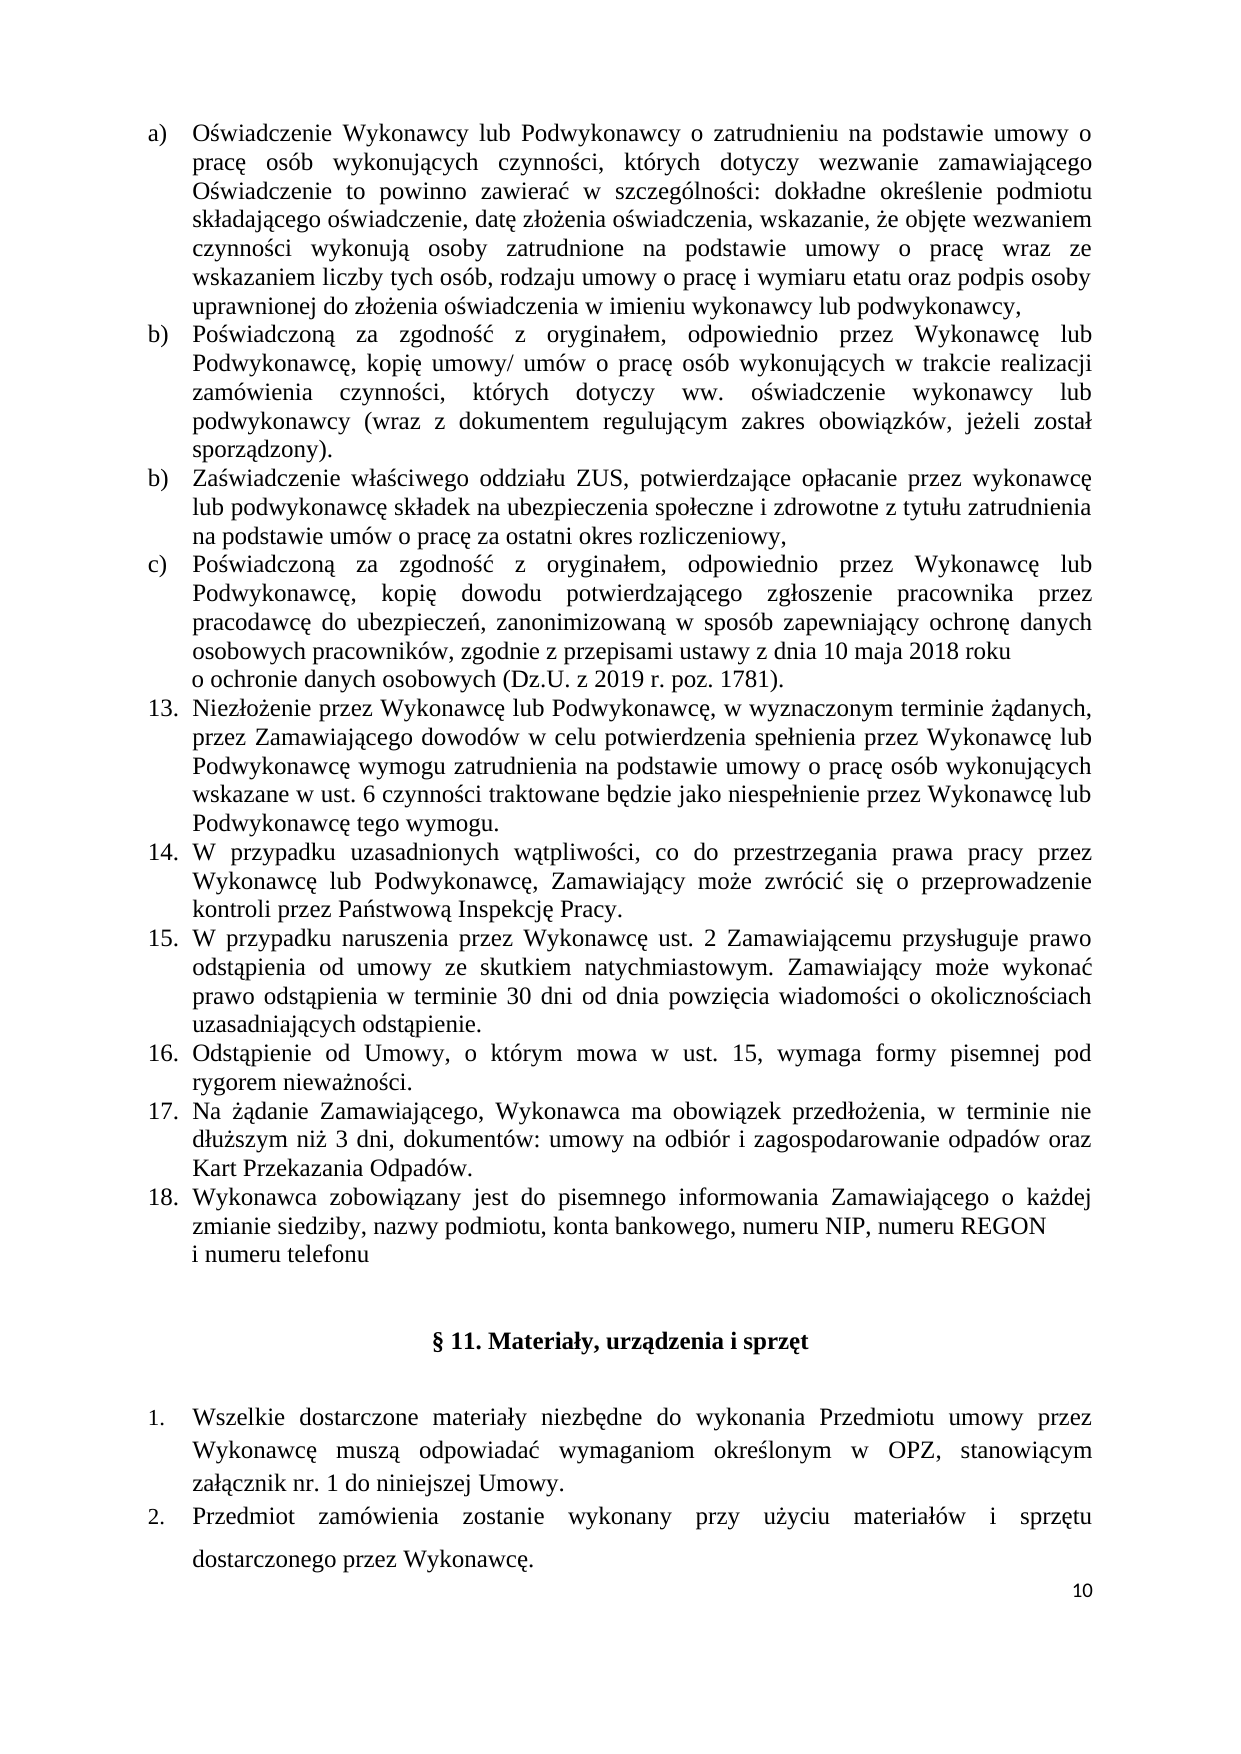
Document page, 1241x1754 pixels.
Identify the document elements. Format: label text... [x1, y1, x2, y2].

list Odstąpienie od Umowy, o którym mowa w ust. 15, wymaga formy pisemnej pod rygorem nieważności. [148, 1038, 1093, 1096]
text § 11. Materiały, urządzenia i sprzęt [148, 1326, 1093, 1354]
list Poświadczoną za zgodność z oryginałem, odpowiednio przez Wykonawcę lub Podwykonawcę, kopię dowodu potwierdzającego zgłoszenie pracownika przez pracodawcę do ubezpieczeń, zanonimizowaną w sposób zapewniający ochronę danych osobowych pracowników, zgodnie z przepisami ustawy z dnia 10 maja 2018 roku [148, 549, 1093, 664]
list W przypadku uzasadnionych wątpliwości, co do przestrzegania prawa pracy przez Wykonawcę lub Podwykonawcę, Zamawiający może zwrócić się o przeprowadzenie kontroli przez Państwową Inspekcję Pracy. [148, 837, 1093, 923]
list o ochronie danych osobowych (Dz.U. z 2019 r. poz. 1781). [148, 664, 1093, 693]
list Przedmiot zamówienia zostanie wykonany przy użyciu materiałów i sprzętu dostarczonego przez Wykonawcę. [148, 1501, 1093, 1573]
list Wszelkie dostarczone materiały niezbędne do wykonania Przedmiotu umowy przez Wykonawcę muszą odpowiadać wymaganiom określonym w OPZ, stanowiącym załącznik nr. 1 do niniejszej Umowy. [148, 1402, 1093, 1497]
list Niezłożenie przez Wykonawcę lub Podwykonawcę, w wyznaczonym terminie żądanych, przez Zamawiającego dowodów w celu potwierdzenia spełnienia przez Wykonawcę lub Podwykonawcę wymogu zatrudnienia na podstawie umowy o pracę osób wykonujących wskazane w ust. 6 czynności traktowane będzie jako niespełnienie przez Wykonawcę lub Podwykonawcę tego wymogu. [148, 693, 1093, 837]
list Zaświadczenie właściwego oddziału ZUS, potwierdzające opłacanie przez wykonawcę lub podwykonawcę składek na ubezpieczenia społeczne i zdrowotne z tytułu zatrudnienia na podstawie umów o pracę za ostatni okres rozliczeniowy, [148, 463, 1093, 549]
list W przypadku naruszenia przez Wykonawcę ust. 2 Zamawiającemu przysługuje prawo odstąpienia od umowy ze skutkiem natychmiastowym. Zamawiający może wykonać prawo odstąpienia w terminie 30 dni od dnia powzięcia wiadomości o okolicznościach uzasadniających odstąpienie. [148, 923, 1093, 1038]
text i numeru telefonu [148, 1239, 1093, 1268]
list Oświadczenie Wykonawcy lub Podwykonawcy o zatrudnieniu na podstawie umowy o pracę osób wykonujących czynności, których dotyczy wezwanie zamawiającego Oświadczenie to powinno zawierać w szczególności: dokładne określenie podmiotu składającego oświadczenie, datę złożenia oświadczenia, wskazanie, że objęte wezwaniem czynności wykonują osoby zatrudnione na podstawie umowy o pracę wraz ze wskazaniem liczby tych osób, rodzaju umowy o pracę i wymiaru etatu oraz podpis osoby uprawnionej do złożenia oświadczenia w imieniu wykonawcy lub podwykonawcy, [148, 118, 1093, 319]
list Poświadczoną za zgodność z oryginałem, odpowiednio przez Wykonawcę lub Podwykonawcę, kopię umowy/ umów o pracę osób wykonujących w trakcie realizacji zamówienia czynności, których dotyczy ww. oświadczenie wykonawcy lub podwykonawcy (wraz z dokumentem regulującym zakres obowiązków, jeżeli został sporządzony). [148, 319, 1093, 463]
list Na żądanie Zamawiającego, Wykonawca ma obowiązek przedłożenia, w terminie nie dłuższym niż 3 dni, dokumentów: umowy na odbiór i zagospodarowanie odpadów oraz Kart Przekazania Odpadów. [148, 1096, 1093, 1182]
list Wykonawca zobowiązany jest do pisemnego informowania Zamawiającego o każdej zmianie siedziby, nazwy podmiotu, konta bankowego, numeru NIP, numeru REGON [148, 1182, 1093, 1239]
